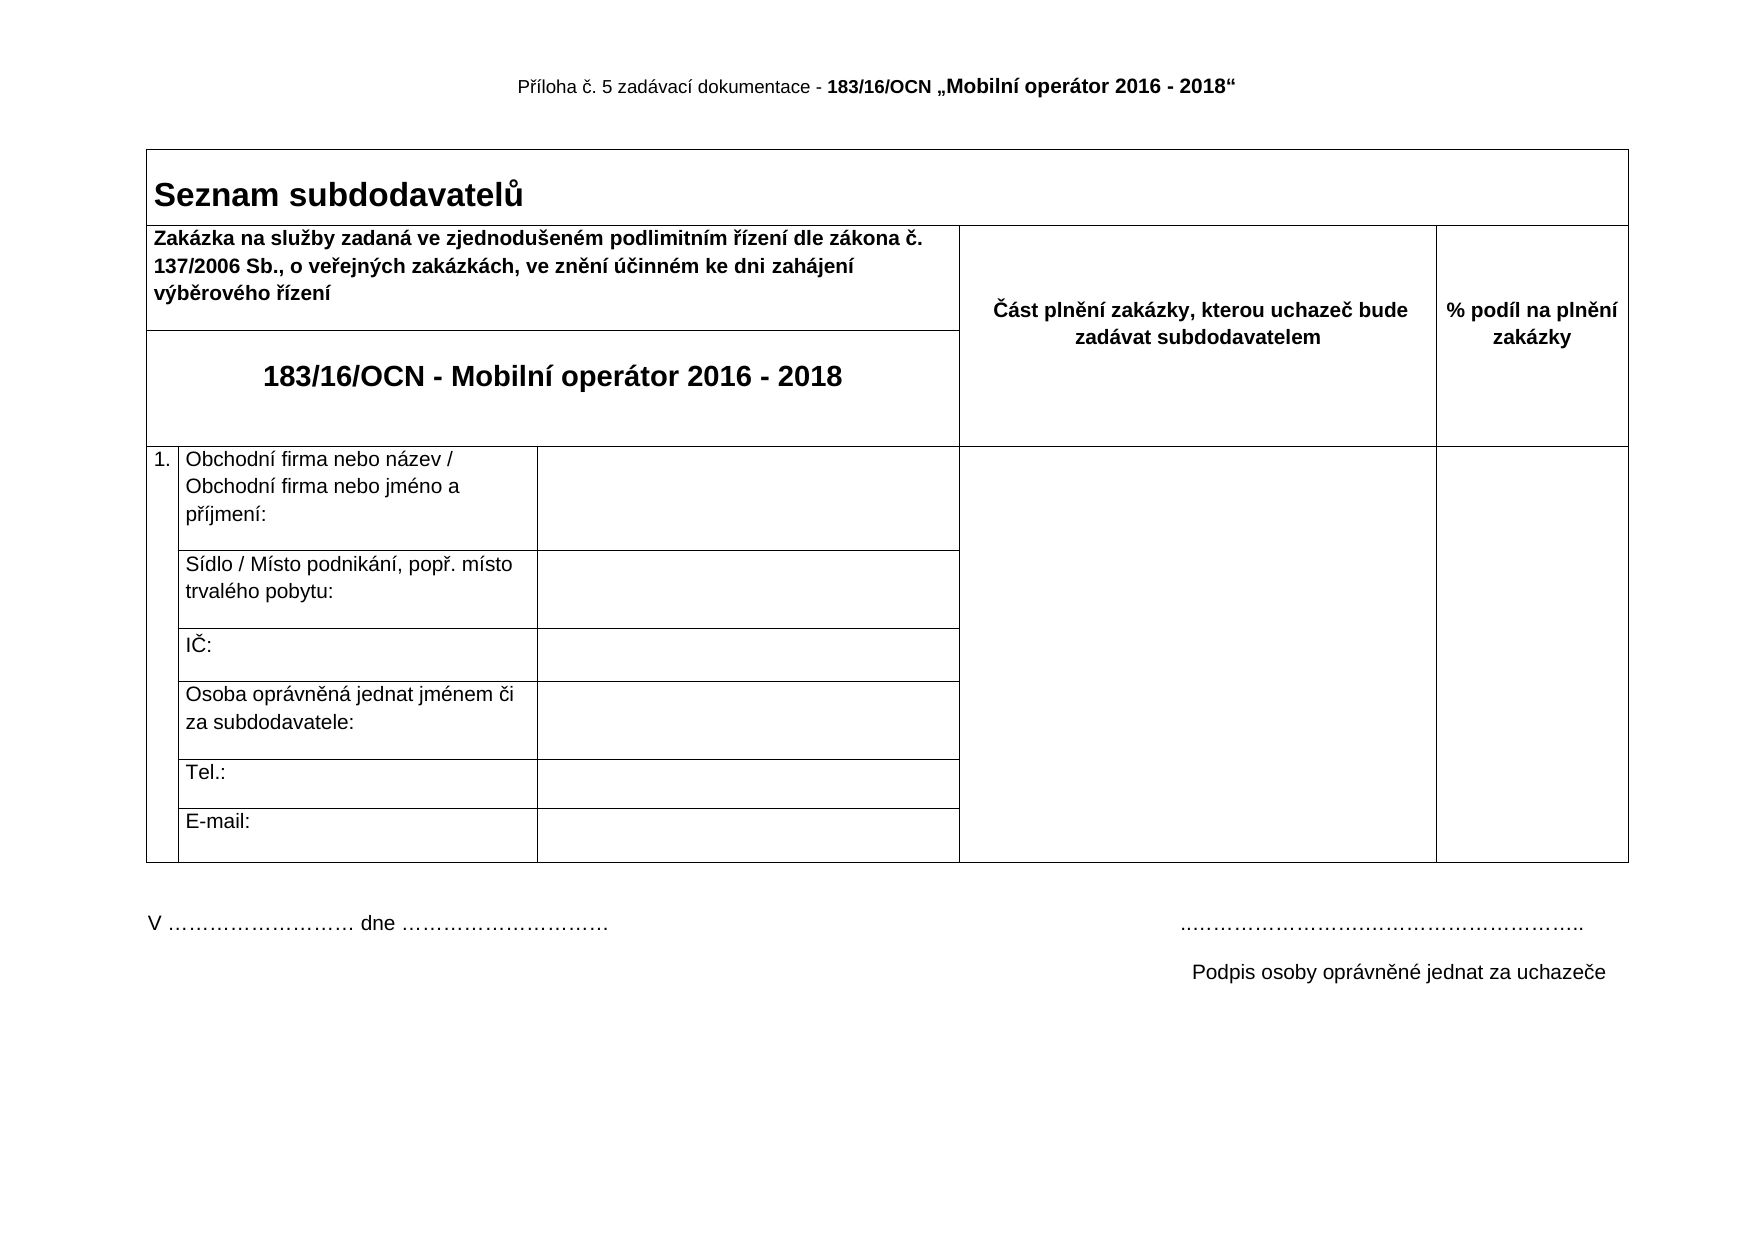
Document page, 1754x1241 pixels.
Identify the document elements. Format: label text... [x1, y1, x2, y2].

table_cell Tel.: [179, 760, 537, 808]
text V ……………………… dne ………………………… ..…………………….………………………….. [148, 911, 1606, 935]
table_cell Zakázka na služby zadaná ve zjednodušeném podlimitním řízení dle zákona č. 137/2006 Sb., o veřejných zakázkách, ve znění účinném ke dni zahájení výběrového řízení [147, 226, 959, 330]
table_cell [960, 447, 1436, 862]
table_cell Sídlo / Místo podnikání, popř. místo trvalého pobytu: [179, 551, 537, 627]
table_cell Osoba oprávněná jednat jménem či za subdodavatele: [179, 682, 537, 758]
table_cell [538, 629, 959, 681]
text Podpis osoby oprávněné jednat za uchazeče [148, 959, 1606, 983]
table_cell 183/16/OCN - Mobilní operátor 2016 - 2018 [147, 331, 959, 446]
table_cell Obchodní firma nebo název / Obchodní firma nebo jméno a příjmení: [179, 447, 537, 550]
table_cell [538, 447, 959, 550]
table_cell IČ: [179, 629, 537, 681]
table_cell Část plnění zakázky, kterou uchazeč bude zadávat subdodavatelem [960, 226, 1436, 446]
table_cell [1437, 447, 1628, 862]
table_cell E-mail: [179, 809, 537, 862]
table_header Seznam subdodavatelů [147, 150, 1628, 225]
table_cell [538, 809, 959, 862]
table_cell [538, 682, 959, 758]
table_cell 1. [147, 447, 178, 862]
table_cell [538, 551, 959, 627]
table_cell [538, 760, 959, 808]
table_cell % podíl na plnění zakázky [1437, 226, 1628, 446]
